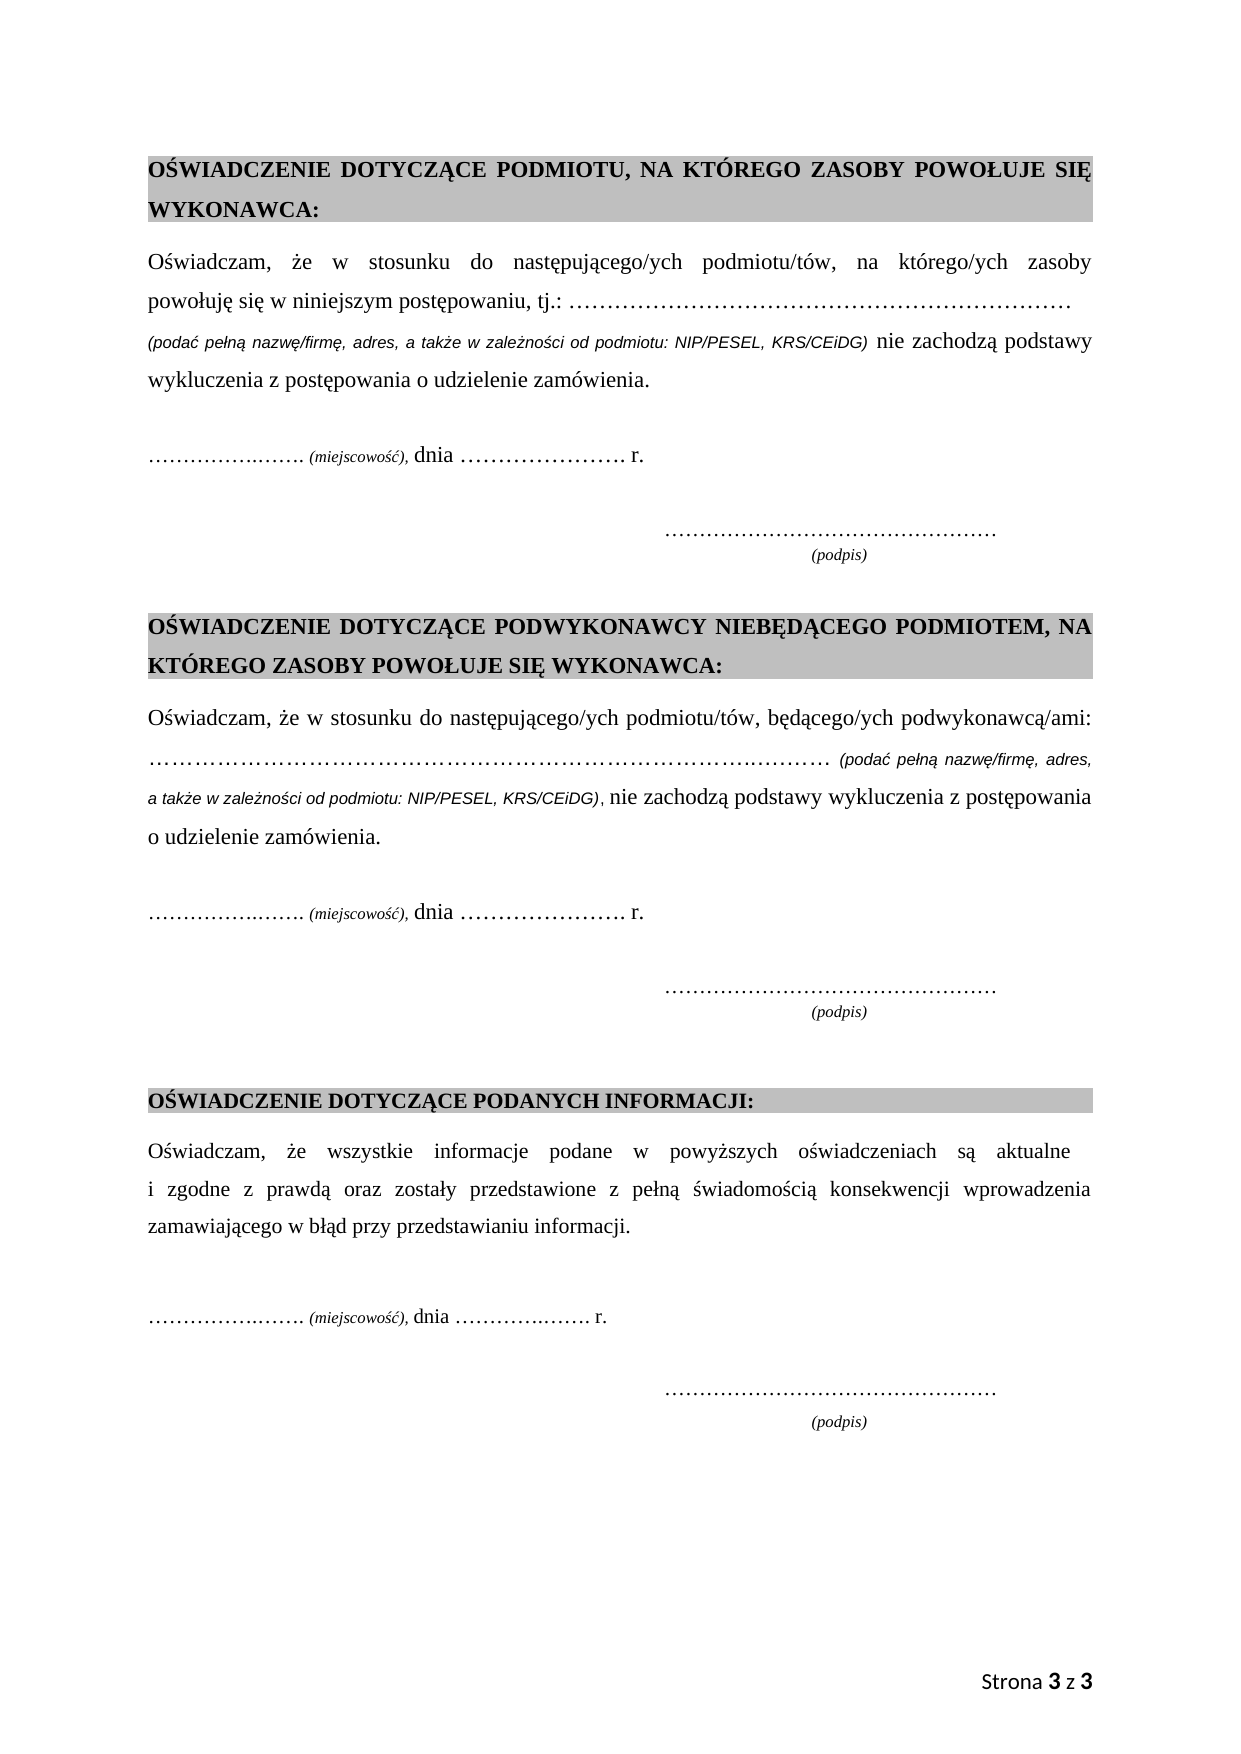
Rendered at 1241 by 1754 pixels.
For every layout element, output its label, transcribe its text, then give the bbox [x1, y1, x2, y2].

text …………….……. (miejscowość), dnia …………………. r. [148, 442, 1093, 468]
text (podpis) [738, 1412, 1093, 1431]
text (podać pełną nazwę/firmę, adres, a także w zależności od podmiotu: NIP/PESEL, KRS/CEiDG) nie zachodzą podstawy wykluczenia z postępowania o udzielenie zamówienia. [148, 327, 1093, 392]
text (podpis) [738, 545, 1093, 564]
text ………………………………………… [148, 1376, 1093, 1400]
text Oświadczam, że w stosunku do następującego/ych podmiotu/tów, na którego/ych zasoby powołuję się w niniejszym postępowaniu, tj.: ………………………………………………………… [148, 248, 1093, 313]
text (podpis) [738, 1001, 1093, 1021]
text OŚWIADCZENIE DOTYCZĄCE PODMIOTU, NA KTÓREGO ZASOBY POWOŁUJE SIĘ WYKONAWCA: [148, 156, 1093, 222]
text Oświadczam, że wszystkie informacje podane w powyższych oświadczeniach są aktualne i zgodne z prawdą oraz zostały przedstawione z pełną świadomością konsekwencji wprowadzenia zamawiającego w błąd przy przedstawianiu informacji. [148, 1138, 1093, 1239]
text …………….……. (miejscowość), dnia …………………. r. [148, 898, 1093, 924]
text ………………………………………… [148, 974, 1093, 998]
text Oświadczam, że w stosunku do następującego/ych podmiotu/tów, będącego/ych podwykonawcą/ami: ……………………………………………………………………..….…… (podać pełną nazwę/firmę, adres, a także w zależności od podmiotu: NIP/PESEL, KRS/CEiDG), nie zachodzą podstawy wykluczenia z postępowania o udzielenie zamówienia. [148, 704, 1093, 849]
text ………………………………………… [148, 517, 1093, 541]
text OŚWIADCZENIE DOTYCZĄCE PODWYKONAWCY NIEBĘDĄCEGO PODMIOTEM, NA KTÓREGO ZASOBY POWOŁUJE SIĘ WYKONAWCA: [148, 613, 1093, 679]
text …………….……. (miejscowość), dnia ………….……. r. [148, 1304, 1093, 1328]
text OŚWIADCZENIE DOTYCZĄCE PODANYCH INFORMACJI: [148, 1088, 1093, 1113]
